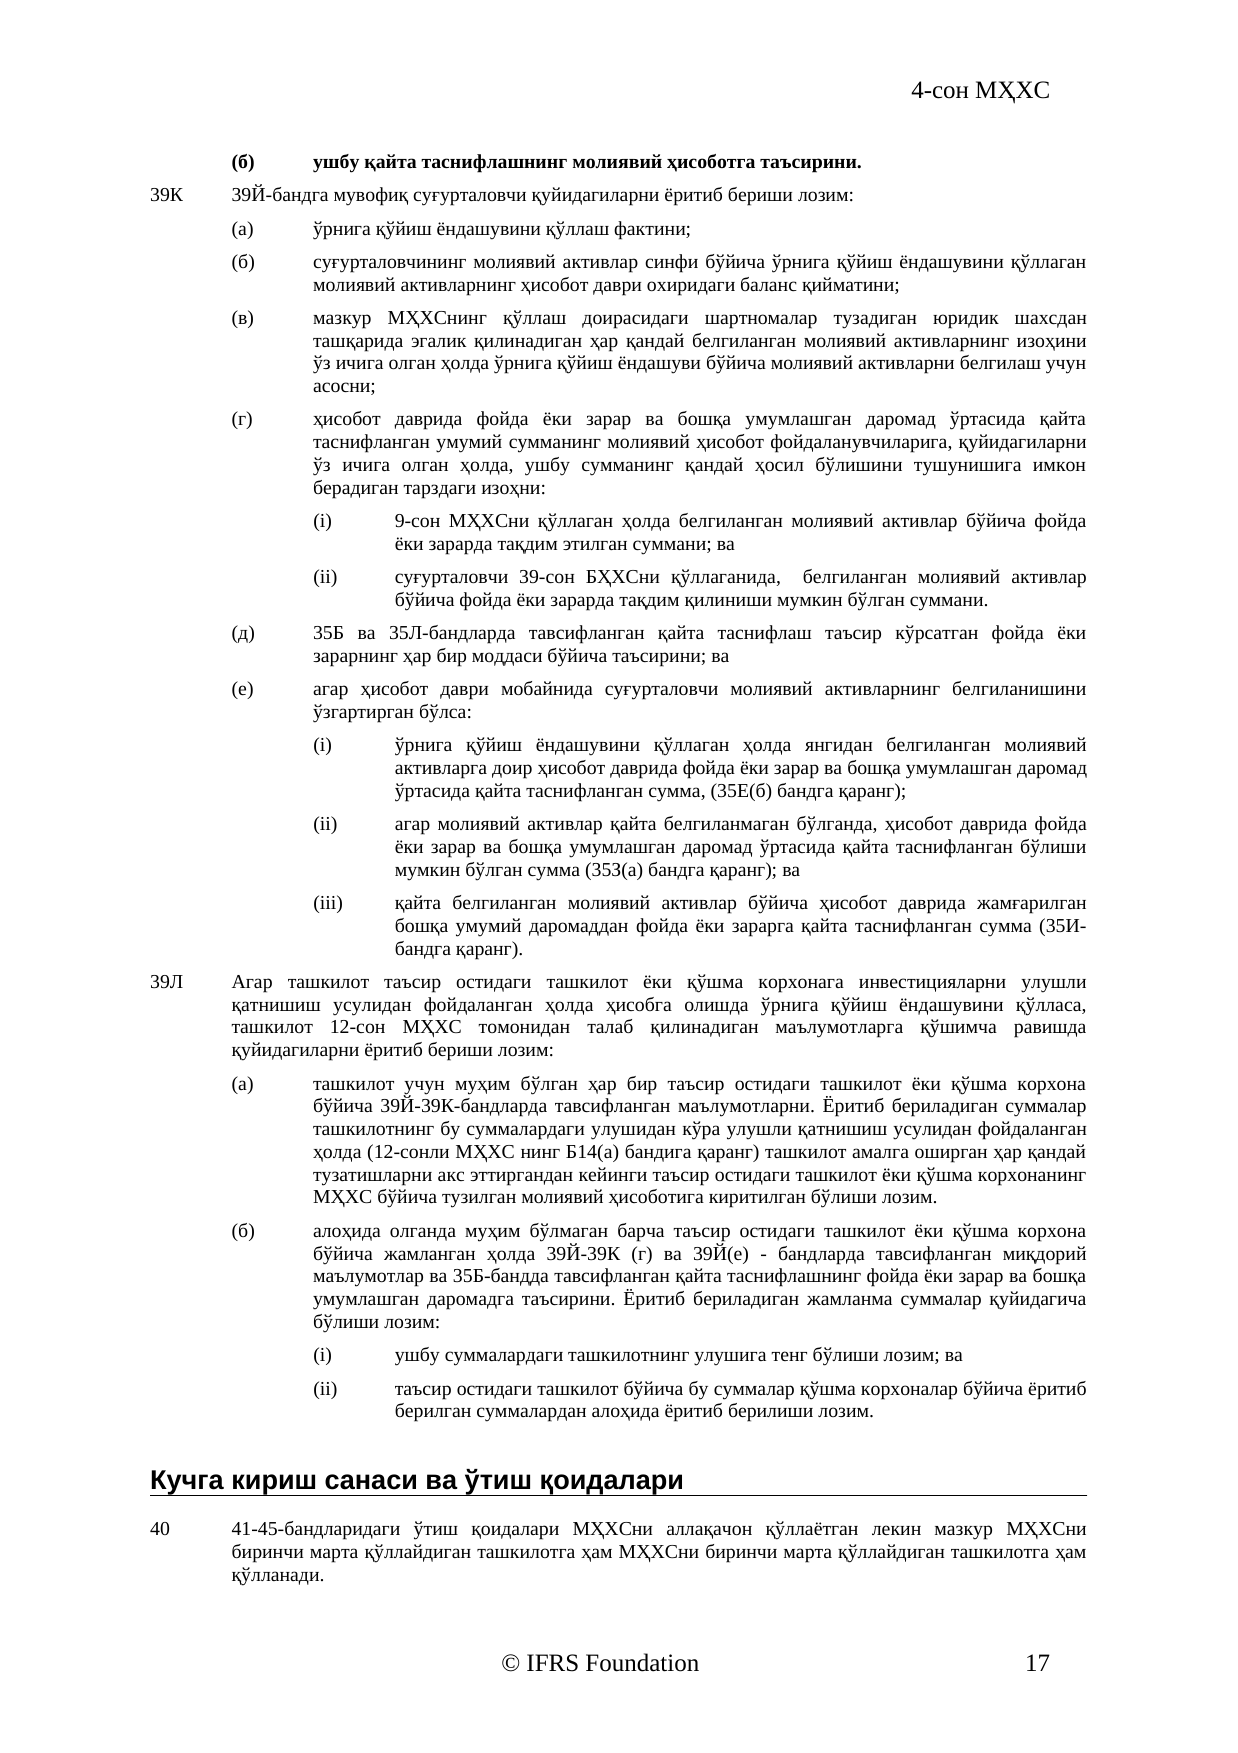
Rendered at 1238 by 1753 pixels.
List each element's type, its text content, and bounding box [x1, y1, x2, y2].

text (а) ўрнига қўйиш ёндашувини қўллаш фактини; [231, 216, 1087, 239]
text (б) алоҳида олганда муҳим бўлмаган барча таъсир остидаги ташкилот ёки қўшма корхона бўйича жамланган ҳолда 39Й-39К (г) ва 39Й(е) - бандларда тавсифланган миқдорий маълумотлар ва 35Б-бандда тавсифланган қайта таснифлашнинг фойда ёки зарар ва бошқа умумлашган даромадга таъсирини. Ёритиб бериладиган жамланма суммалар қуйидагича бўлиши лозим: [231, 1219, 1087, 1333]
text (ii) таъсир остидаги ташкилот бўйича бу суммалар қўшма корхоналар бўйича ёритиб берилган суммалардан алоҳида ёритиб берилиши лозим. [313, 1376, 1087, 1422]
text (в) мазкур МҲХСнинг қўллаш доирасидаги шартномалар тузадиган юридик шахсдан ташқарида эгалик қилинадиган ҳар қандай белгиланган молиявий активларнинг изоҳини ўз ичига олган ҳолда ўрнига қўйиш ёндашуви бўйича молиявий активларни белгилаш учун асосни; [231, 306, 1087, 397]
text (i) ўрнига қўйиш ёндашувини қўллаган ҳолда янгидан белгиланган молиявий активларга доир ҳисобот даврида фойда ёки зарар ва бошқа умумлашган даромад ўртасида қайта таснифланган сумма, (35Е(б) бандга қаранг); [313, 733, 1087, 802]
text (ii) агар молиявий активлар қайта белгиланмаган бўлганда, ҳисобот даврида фойда ёки зарар ва бошқа умумлашган даромад ўртасида қайта таснифланган бўлиши мумкин бўлган сумма (35З(а) бандга қаранг); ва [313, 812, 1087, 881]
text (б) суғурталовчининг молиявий активлар синфи бўйича ўрнига қўйиш ёндашувини қўллаган молиявий активларнинг ҳисобот даври охиридаги баланс қийматини; [231, 250, 1087, 295]
text (д) 35Б ва 35Л-бандларда тавсифланган қайта таснифлаш таъсир кўрсатган фойда ёки зарарнинг ҳар бир моддаси бўйича таъсирини; ва [231, 621, 1087, 667]
text 39Л Агар ташкилот таъсир остидаги ташкилот ёки қўшма корхонага инвестицияларни улушли қатнишиш усулидан фойдаланган ҳолда ҳисобга олишда ўрнига қўйиш ёндашувини қўлласа, ташкилот 12-сон МҲХС томонидан талаб қилинадиган маълумотларга қўшимча равишда қуйидагиларни ёритиб бериши лозим: [150, 970, 1087, 1061]
text (ii) суғурталовчи 39-сон БҲХСни қўллаганида, белгиланган молиявий активлар бўйича фойда ёки зарарда тақдим қилиниши мумкин бўлган суммани. [313, 565, 1087, 611]
text (е) агар ҳисобот даври мобайнида суғурталовчи молиявий активларнинг белгиланишини ўзгартирган бўлса: [231, 677, 1087, 723]
text 40 41-45-бандларидаги ўтиш қоидалари МҲХСни аллақачон қўллаётган лекин мазкур МҲХСни биринчи марта қўллайдиган ташкилотга ҳам МҲХСни биринчи марта қўллайдиган ташкилотга ҳам қўлланади. [150, 1517, 1087, 1585]
text (б) ушбу қайта таснифлашнинг молиявий ҳисоботга таъсирини. [231, 150, 1087, 173]
text (iii) қайта белгиланган молиявий активлар бўйича ҳисобот даврида жамғарилган бошқа умумий даромаддан фойда ёки зарарга қайта таснифланган сумма (35И-бандга қаранг). [313, 891, 1087, 959]
text (г) ҳисобот даврида фойда ёки зарар ва бошқа умумлашган даромад ўртасида қайта таснифланган умумий сумманинг молиявий ҳисобот фойдаланувчиларига, қуйидагиларни ўз ичига олган ҳолда, ушбу сумманинг қандай ҳосил бўлишини тушунишига имкон берадиган тарздаги изоҳни: [231, 407, 1087, 499]
text (i) ушбу суммалардаги ташкилотнинг улушига тенг бўлиши лозим; ва [313, 1343, 1087, 1366]
text (а) ташкилот учун муҳим бўлган ҳар бир таъсир остидаги ташкилот ёки қўшма корхона бўйича 39Й-39К-бандларда тавсифланган маълумотларни. Ёритиб бериладиган суммалар ташкилотнинг бу суммалардаги улушидан кўра улушли қатнишиш усулидан фойдаланган ҳолда (12-сонли МҲХС нинг Б14(а) бандига қаранг) ташкилот амалга оширган ҳар қандай тузатишларни акс эттиргандан кейинги таъсир остидаги ташкилот ёки қўшма корхонанинг МҲХС бўйича тузилган молиявий ҳисоботига киритилган бўлиши лозим. [231, 1071, 1087, 1208]
text Кучга кириш санаси ва ўтиш қоидалари [150, 1464, 1087, 1495]
text (i) 9-сон МҲХСни қўллаган ҳолда белгиланган молиявий активлар бўйича фойда ёки зарарда тақдим этилган суммани; ва [313, 509, 1087, 555]
text 39К 39Й-бандга мувофиқ суғурталовчи қуйидагиларни ёритиб бериши лозим: [150, 183, 1087, 206]
